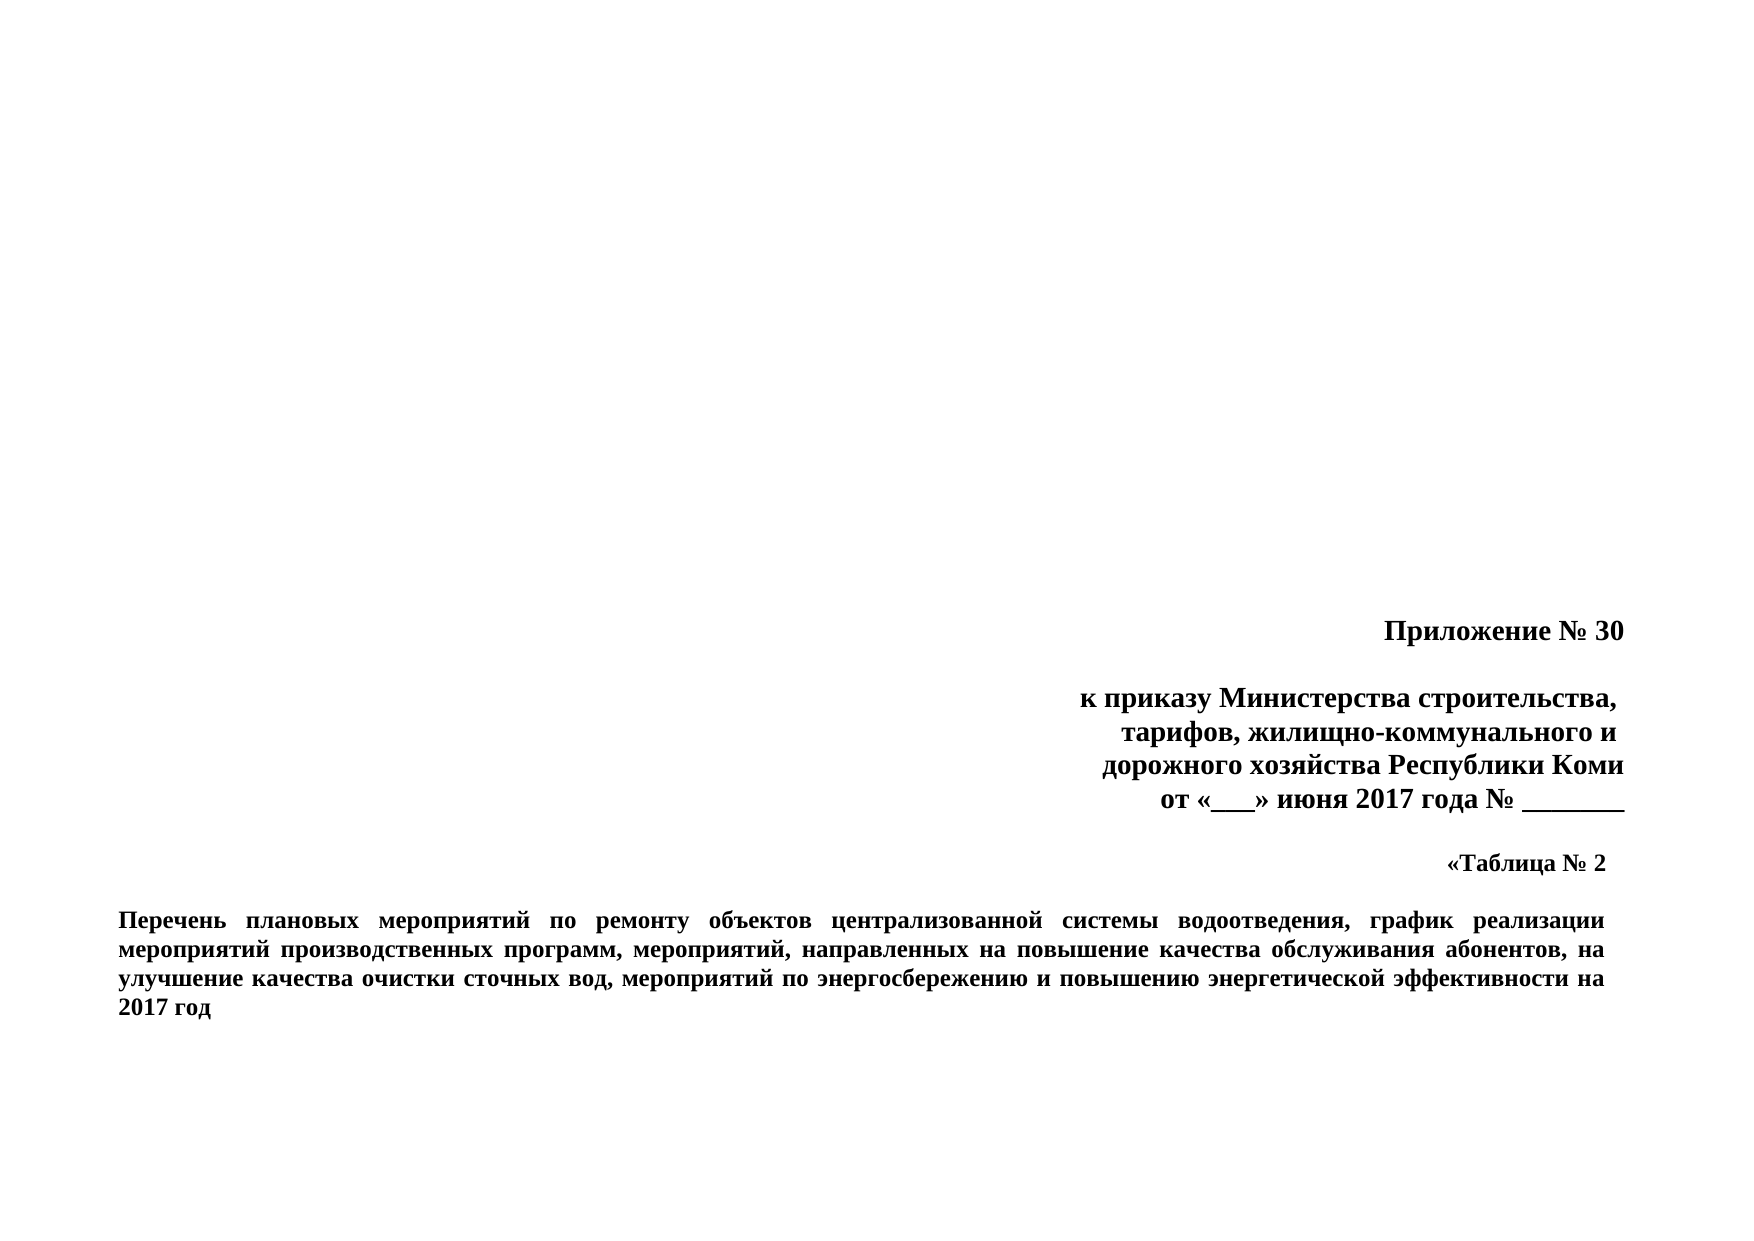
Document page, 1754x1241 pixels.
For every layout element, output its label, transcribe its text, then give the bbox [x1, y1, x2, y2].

text Перечень плановых мероприятий по ремонту объектов централизованной системы водоотведения, график реализации мероприятий производственных программ, мероприятий, направленных на повышение качества обслуживания абонентов, на улучшение качества очистки сточных вод, мероприятий по энергосбережению и повышению энергетической эффективности на 2017 год [118, 906, 1606, 1021]
text к приказу Министерства строительства, тарифов, жилищно-коммунального и дорожного хозяйства Республики Коми [118, 680, 1624, 781]
text Приложение № 30 [118, 613, 1624, 647]
text от «___» июня 2017 года № _______ [118, 781, 1624, 814]
text «Таблица № 2 [118, 848, 1606, 877]
